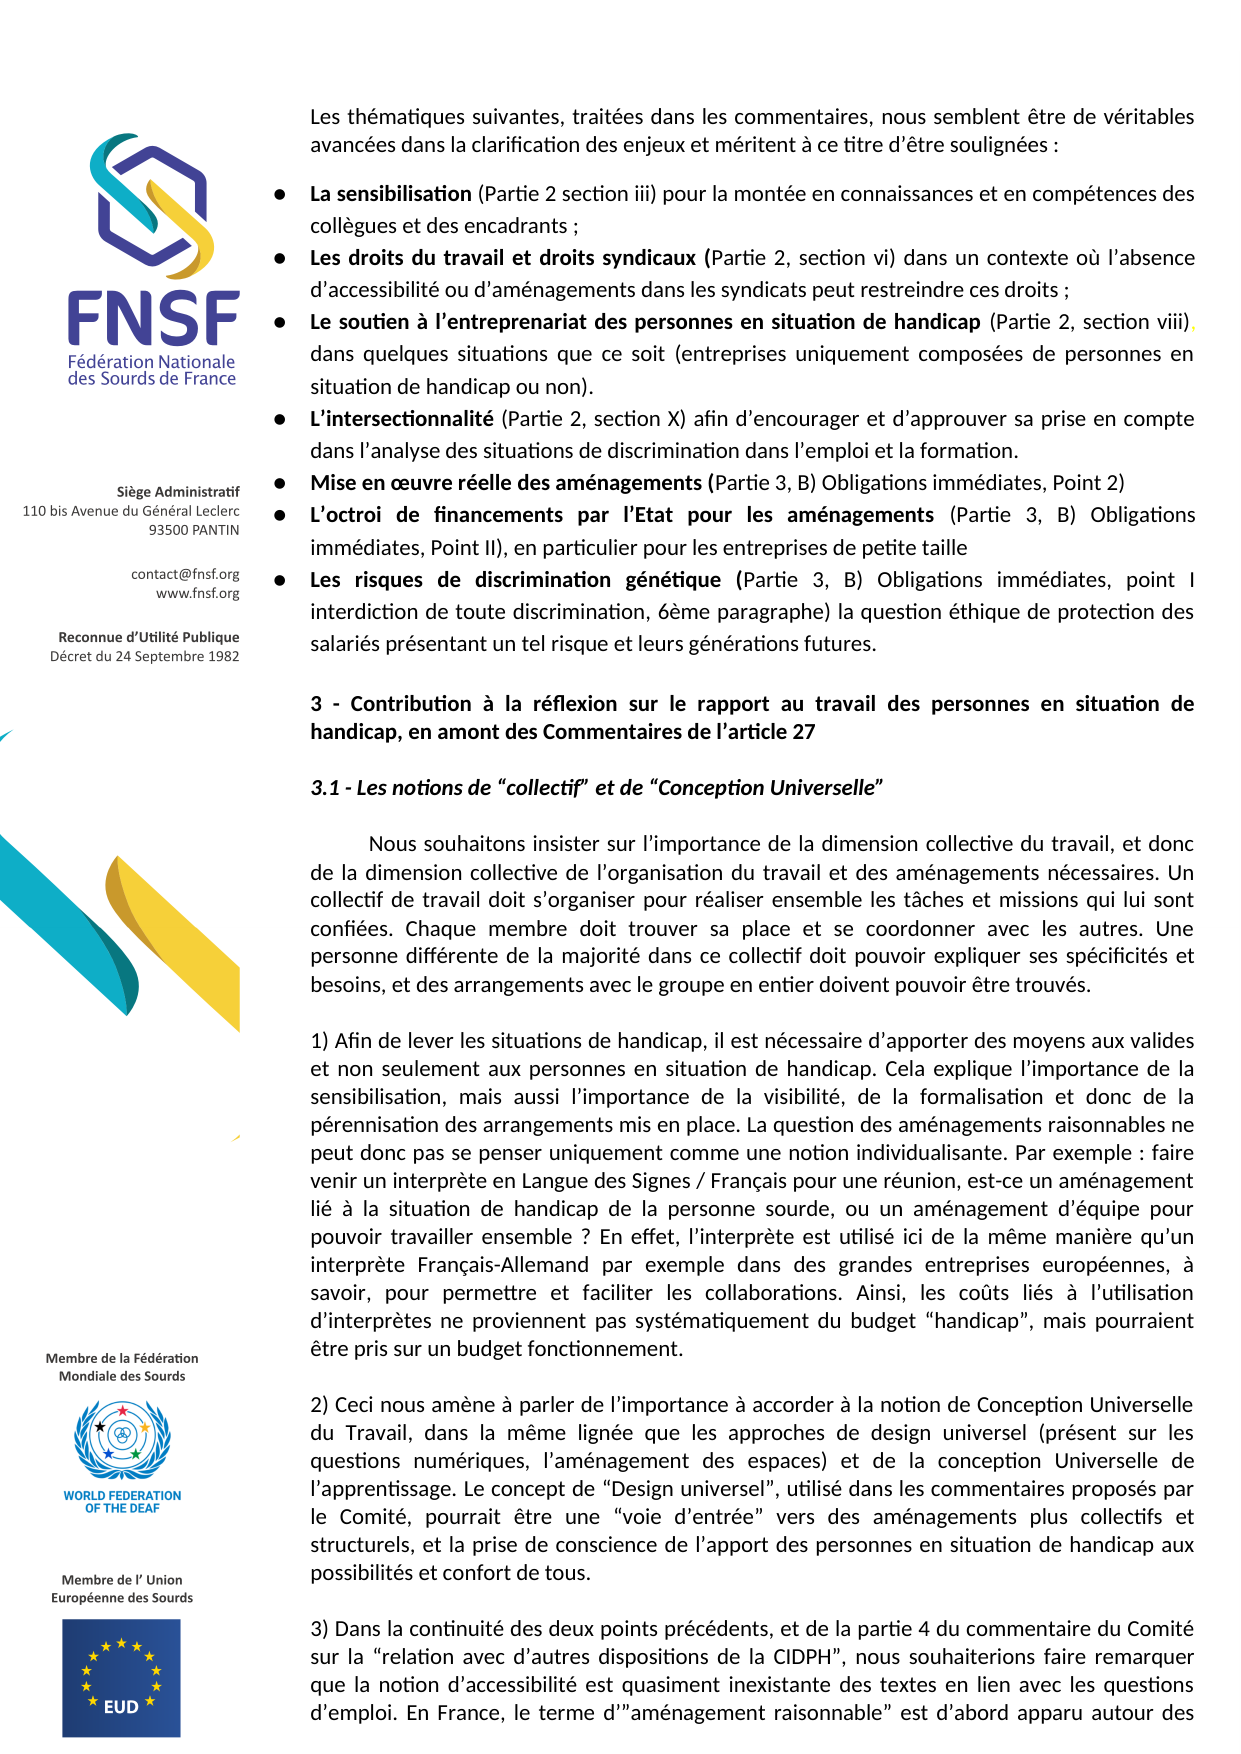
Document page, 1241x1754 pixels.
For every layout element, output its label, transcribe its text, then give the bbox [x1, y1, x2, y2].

text 3 - Contribution à la réflexion sur le rapport au travail des personnes en situation de handicap, en amont des Commentaires de l’article 27 [310, 689, 1196, 746]
list Le soutien à l’entreprenariat des personnes en situation de handicap (Partie 2, section viii), dans quelques situations que ce soit (entreprises uniquement composées de personnes en situation de handicap ou non). [273, 307, 1196, 400]
text 2) Ceci nous amène à parler de l’importance à accorder à la notion de Conception Universelle du Travail, dans la même lignée que les approches de design universel (présent sur les questions numériques, l’aménagement des espaces) et de la conception Universelle de l’apprentissage. Le concept de “Design universel”, utilisé dans les commentaires proposés par le Comité, pourrait être une “voie d’entrée” vers des aménagements plus collectifs et structurels, et la prise de conscience de l’apport des personnes en situation de handicap aux possibilités et confort de tous. [310, 1390, 1196, 1586]
list Mise en œuvre réelle des aménagements (Partie 3, B) Obligations immédiates, Point 2) [273, 468, 1196, 496]
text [310, 1614, 1196, 1726]
text 1) Afin de lever les situations de handicap, il est nécessaire d’apporter des moyens aux valides et non seulement aux personnes en situation de handicap. Cela explique l’importance de la sensibilisation, mais aussi l’importance de la visibilité, de la formalisation et donc de la pérennisation des arrangements mis en place. La question des aménagements raisonnables ne peut donc pas se penser uniquement comme une notion individualisante. Par exemple : faire venir un interprète en Langue des Signes / Français pour une réunion, est-ce un aménagement lié à la situation de handicap de la personne sourde, ou un aménagement d’équipe pour pouvoir travailler ensemble ? En effet, l’interprète est utilisé ici de la même manière qu’un interprète Français-Allemand par exemple dans des grandes entreprises européennes, à savoir, pour permettre et faciliter les collaborations. Ainsi, les coûts liés à l’utilisation d’interprètes ne proviennent pas systématiquement du budget “handicap”, mais pourraient être pris sur un budget fonctionnement. [310, 1026, 1196, 1362]
text 3.1 - Les notions de “collectif” et de “Conception Universelle” [310, 773, 1196, 802]
text Nous souhaitons insister sur l’importance de la dimension collective du travail, et donc de la dimension collective de l’organisation du travail et des aménagements nécessaires. Un collectif de travail doit s’organiser pour réaliser ensemble les tâches et missions qui lui sont confiées. Chaque membre doit trouver sa place et se coordonner avec les autres. Une personne différente de la majorité dans ce collectif doit pouvoir expliquer ses spécificités et besoins, et des arrangements avec le groupe en entier doivent pouvoir être trouvés. [310, 829, 1196, 998]
list L’intersectionnalité (Partie 2, section X) afin d’encourager et d’approuver sa prise en compte dans l’analyse des situations de discrimination dans l’emploi et la formation. [273, 404, 1196, 464]
list Les droits du travail et droits syndicaux (Partie 2, section vi) dans un contexte où l’absence d’accessibilité ou d’aménagements dans les syndicats peut restreindre ces droits ; [273, 243, 1196, 303]
list L’octroi de financements par l’Etat pour les aménagements (Partie 3, B) Obligations immédiates, Point II), en particulier pour les entreprises de petite taille [273, 501, 1196, 561]
text Les thématiques suivantes, traitées dans les commentaires, nous semblent être de véritables avancées dans la clarification des enjeux et méritent à ce titre d’être soulignées : [310, 102, 1196, 158]
picture [0, 51, 1240, 1754]
list Les risques de discrimination génétique (Partie 3, B) Obligations immédiates, point I interdiction de toute discrimination, 6ème paragraphe) la question éthique de protection des salariés présentant un tel risque et leurs générations futures. [273, 565, 1196, 657]
list La sensibilisation (Partie 2 section iii) pour la montée en connaissances et en compétences des collègues et des encadrants ; [273, 179, 1196, 239]
